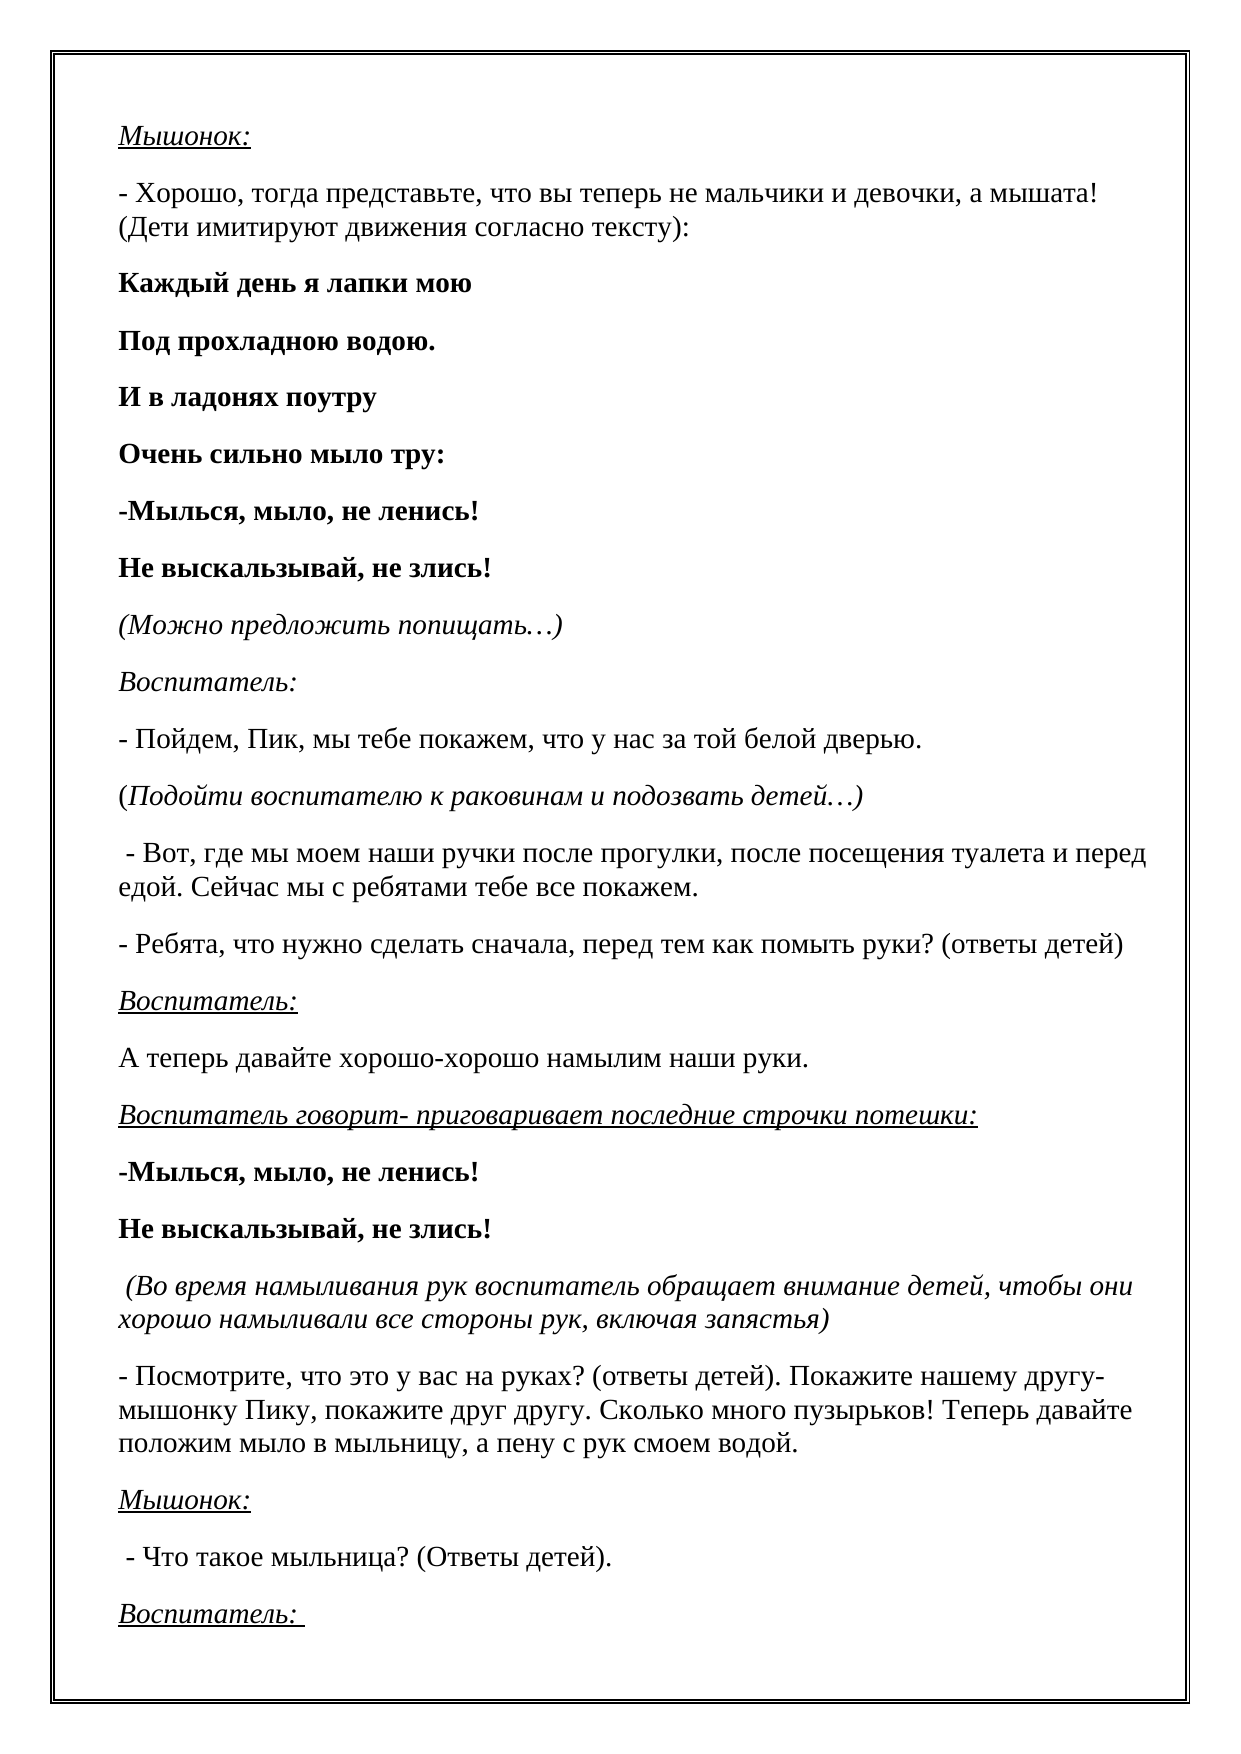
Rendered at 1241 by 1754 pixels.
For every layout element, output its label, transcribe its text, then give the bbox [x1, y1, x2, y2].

text -Мылься, мыло, не ленись! [118, 1154, 1152, 1187]
text Каждый день я лапки мою [118, 266, 1152, 299]
text Не выскальзывай, не злись! [118, 1211, 1152, 1244]
text Воспитатель: [118, 664, 1152, 698]
text - Пойдем, Пик, мы тебе покажем, что у нас за той белой дверью. [118, 721, 1152, 755]
text И в ладонях поутру [118, 379, 1152, 413]
text (Во время намыливания рук воспитатель обращает внимание детей, чтобы они хорошо намыливали все стороны рук, включая запястья) [118, 1268, 1152, 1335]
text - Хорошо, тогда представьте, что вы теперь не мальчики и девочки, а мышата! (Дети имитируют движения согласно тексту): [118, 175, 1152, 242]
text А теперь давайте хорошо-хорошо намылим наши руки. [118, 1040, 1152, 1073]
text Мышонок: [118, 118, 1152, 152]
text - Вот, где мы моем наши ручки после прогулки, после посещения туалета и перед едой. Сейчас мы с ребятами тебе все покажем. [118, 835, 1152, 902]
text (Можно предложить попищать…) [118, 607, 1152, 641]
text Под прохладною водою. [118, 323, 1152, 356]
text Не выскальзывай, не злись! [118, 551, 1152, 584]
text - Посмотрите, что это у вас на руках? (ответы детей). Покажите нашему другу- мышонку Пику, покажите друг другу. Сколько много пузырьков! Теперь давайте положим мыло в мыльницу, а пену с рук смоем водой. [118, 1358, 1152, 1459]
text Воспитатель: [118, 983, 1152, 1016]
text - Что такое мыльница? (Ответы детей). [118, 1539, 1152, 1573]
text - Ребята, что нужно сделать сначала, перед тем как помыть руки? (ответы детей) [118, 926, 1152, 959]
text Мышонок: [118, 1482, 1152, 1516]
text -Мылься, мыло, не ленись! [118, 493, 1152, 527]
text (Подойти воспитателю к раковинам и подозвать детей…) [118, 778, 1152, 812]
text Воспитатель: [118, 1596, 1152, 1630]
text Очень сильно мыло тру: [118, 437, 1152, 470]
text Воспитатель говорит- приговаривает последние строчки потешки: [118, 1097, 1152, 1130]
